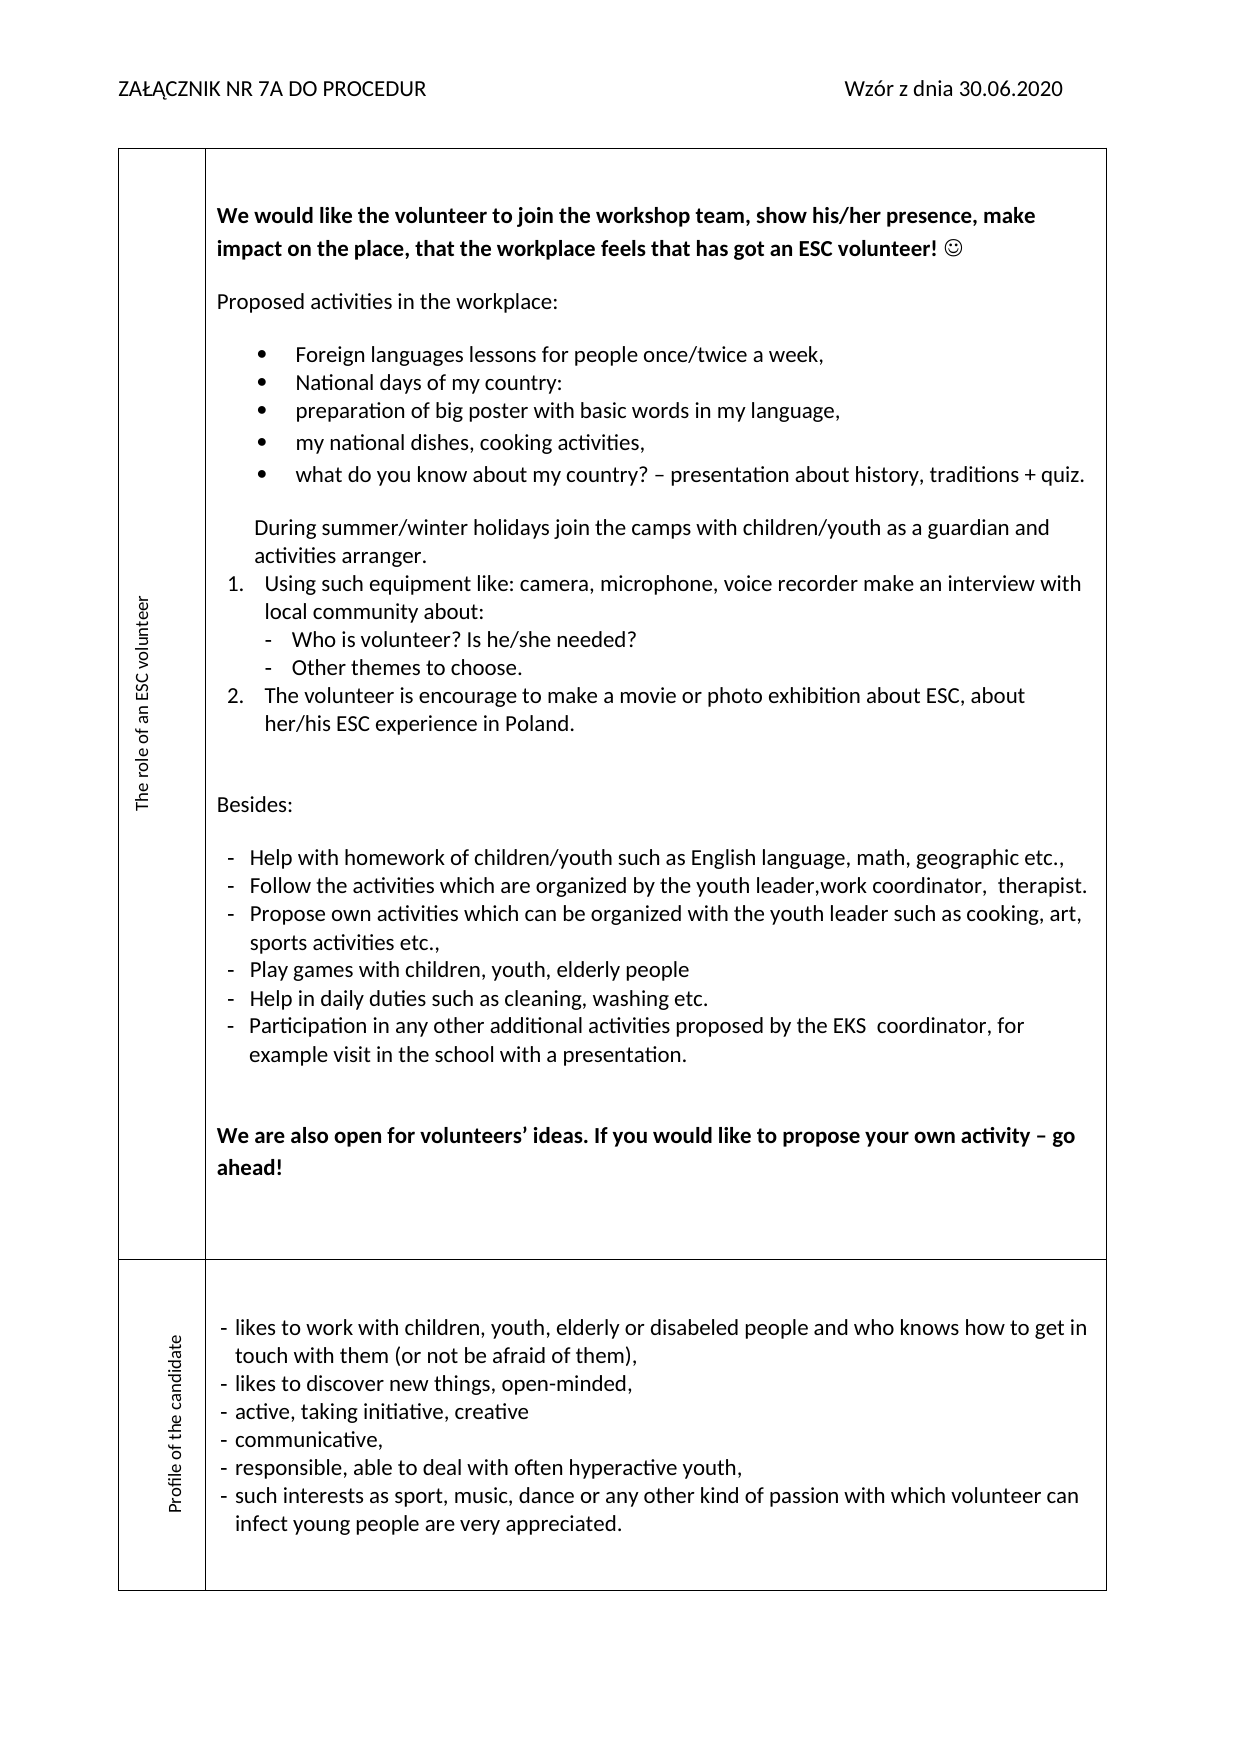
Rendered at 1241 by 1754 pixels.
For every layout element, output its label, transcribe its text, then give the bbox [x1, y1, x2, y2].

table_cell Profile of the candidate [119, 1260, 205, 1589]
table_cell We would like the volunteer to join the workshop team, show his/her presence, make impact on the place, that the workplace feels that has got an ESC volunteer! Proposed activities in the workplace: Foreign languages lessons for people once/twice a week, National days of my country: preparation of big poster with basic words in my language, my national dishes, cooking activities, what do you know about my country? – presentation about history, traditions + quiz. During summer/winter holidays join the camps with children/youth as a guardian and activities arranger. Using such equipment like: camera, microphone, voice recorder make an interview with local community about: Who is volunteer? Is he/she needed? Other themes to choose. The volunteer is encourage to make a movie or photo exhibition about ESC, about her/his ESC experience in Poland. Besides: Help with homework of children/youth such as English language, math, geographic etc., Follow the activities which are organized by the youth leader,work coordinator, therapist. Propose own activities which can be organized with the youth leader such as cooking, art, sports activities etc., Play games with children, youth, elderly people Help in daily duties such as cleaning, washing etc. Participation in any other additional activities proposed by the EKS coordinator, for example visit in the school with a presentation. We are also open for volunteers’ ideas. If you would like to propose your own activity – go ahead! [206, 149, 1106, 1259]
table_cell The role of an ESC volunteer [119, 149, 205, 1259]
table_cell likes to work with children, youth, elderly or disabeled people and who knows how to get in touch with them (or not be afraid of them), likes to discover new things, open-minded, active, taking initiative, creative communicative, responsible, able to deal with often hyperactive youth, such interests as sport, music, dance or any other kind of passion with which volunteer can infect young people are very appreciated. [206, 1260, 1106, 1589]
